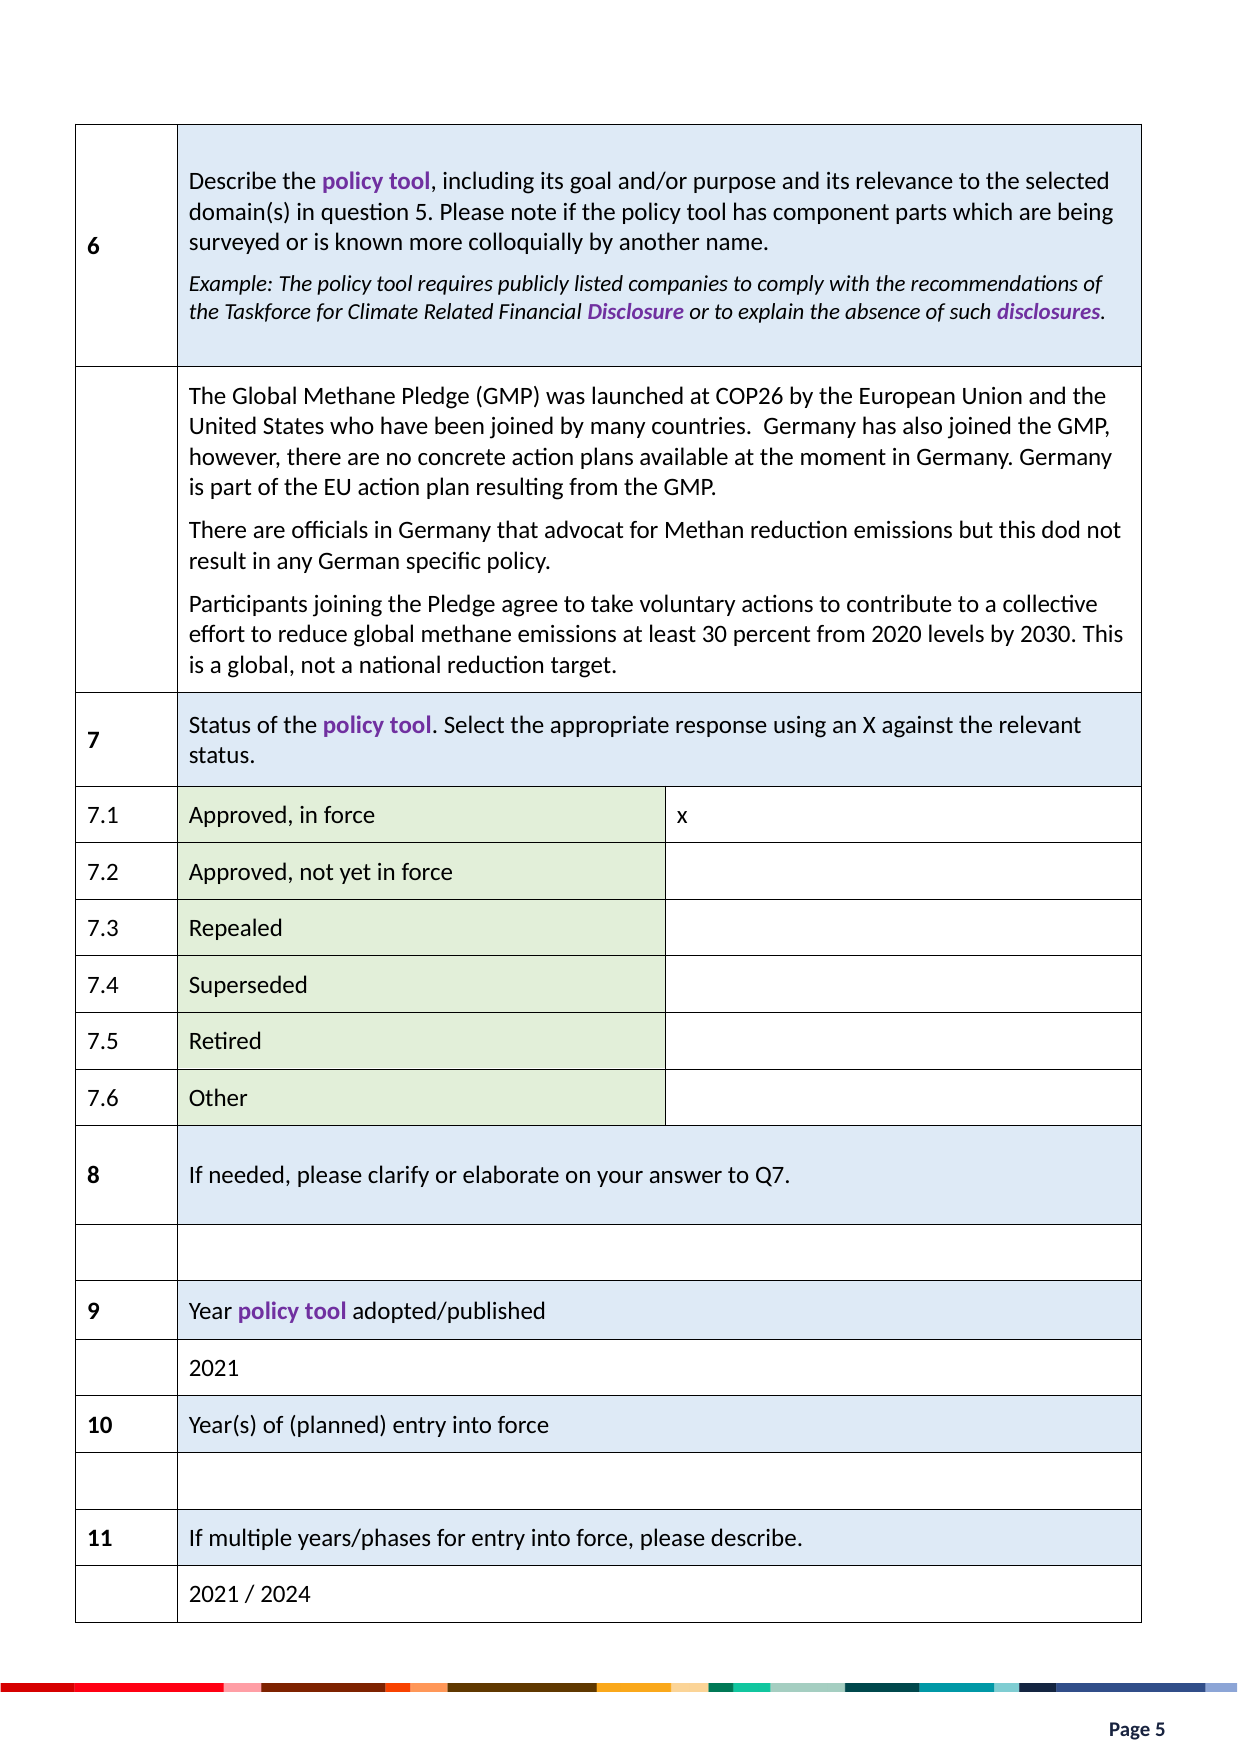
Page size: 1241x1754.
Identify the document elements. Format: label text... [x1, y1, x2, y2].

table_cell [666, 1013, 1141, 1068]
table_cell If needed, please clarify or elaborate on your answer to Q7. [178, 1126, 1141, 1224]
table_cell [666, 900, 1141, 955]
table_cell [76, 1566, 177, 1622]
table_cell 2021 / 2024 [178, 1566, 1141, 1622]
table_cell Status of the policy tool. Select the appropriate response using an X against the relevant status. [178, 693, 1141, 786]
table_cell [76, 1225, 177, 1280]
table_cell 8 [76, 1126, 177, 1224]
table_cell [666, 843, 1141, 899]
table_cell 7.5 [76, 1013, 177, 1068]
table_cell Describe the policy tool, including its goal and/or purpose and its relevance to the selected domain(s) in question 5. Please note if the policy tool has component parts which are being surveyed or is known more colloquially by another name. Example: The policy tool requires publicly listed companies to comply with the recommendations of the Taskforce for Climate Related Financial Disclosure or to explain the absence of such disclosures. [178, 125, 1141, 366]
table_cell 7 [76, 693, 177, 786]
table_cell 7.3 [76, 900, 177, 955]
table_cell 6 [76, 125, 177, 366]
table_cell 10 [76, 1396, 177, 1452]
table_cell [178, 1225, 1141, 1280]
table_cell 7.6 [76, 1070, 177, 1125]
table_cell 11 [76, 1510, 177, 1565]
table_cell [76, 1453, 177, 1508]
table_cell If multiple years/phases for entry into force, please describe. [178, 1510, 1141, 1565]
picture [0, 1683, 1236, 1692]
table_cell 2021 [178, 1340, 1141, 1395]
table_cell Superseded [178, 956, 665, 1012]
table_cell 7.1 [76, 787, 177, 842]
table_cell Other [178, 1070, 665, 1125]
table_cell [76, 1340, 177, 1395]
table_cell The Global Methane Pledge (GMP) was launched at COP26 by the European Union and the United States who have been joined by many countries. Germany has also joined the GMP, however, there are no concrete action plans available at the moment in Germany. Germany is part of the EU action plan resulting from the GMP. There are officials in Germany that advocat for Methan reduction emissions but this dod not result in any German specific policy. Participants joining the Pledge agree to take voluntary actions to contribute to a collective effort to reduce global methane emissions at least 30 percent from 2020 levels by 2030. This is a global, not a national reduction target. [178, 367, 1141, 692]
table_cell 9 [76, 1281, 177, 1339]
table_cell 7.4 [76, 956, 177, 1012]
table_cell [666, 956, 1141, 1012]
table_cell [178, 1453, 1141, 1508]
table_cell Year(s) of (planned) entry into force [178, 1396, 1141, 1452]
table_cell Approved, not yet in force [178, 843, 665, 899]
table_cell 7.2 [76, 843, 177, 899]
table_cell Approved, in force [178, 787, 665, 842]
table_cell [666, 1070, 1141, 1125]
table_cell x [666, 787, 1141, 842]
table_cell Repealed [178, 900, 665, 955]
table_cell [76, 367, 177, 692]
table_cell Year policy tool adopted/published [178, 1281, 1141, 1339]
table_cell Retired [178, 1013, 665, 1068]
